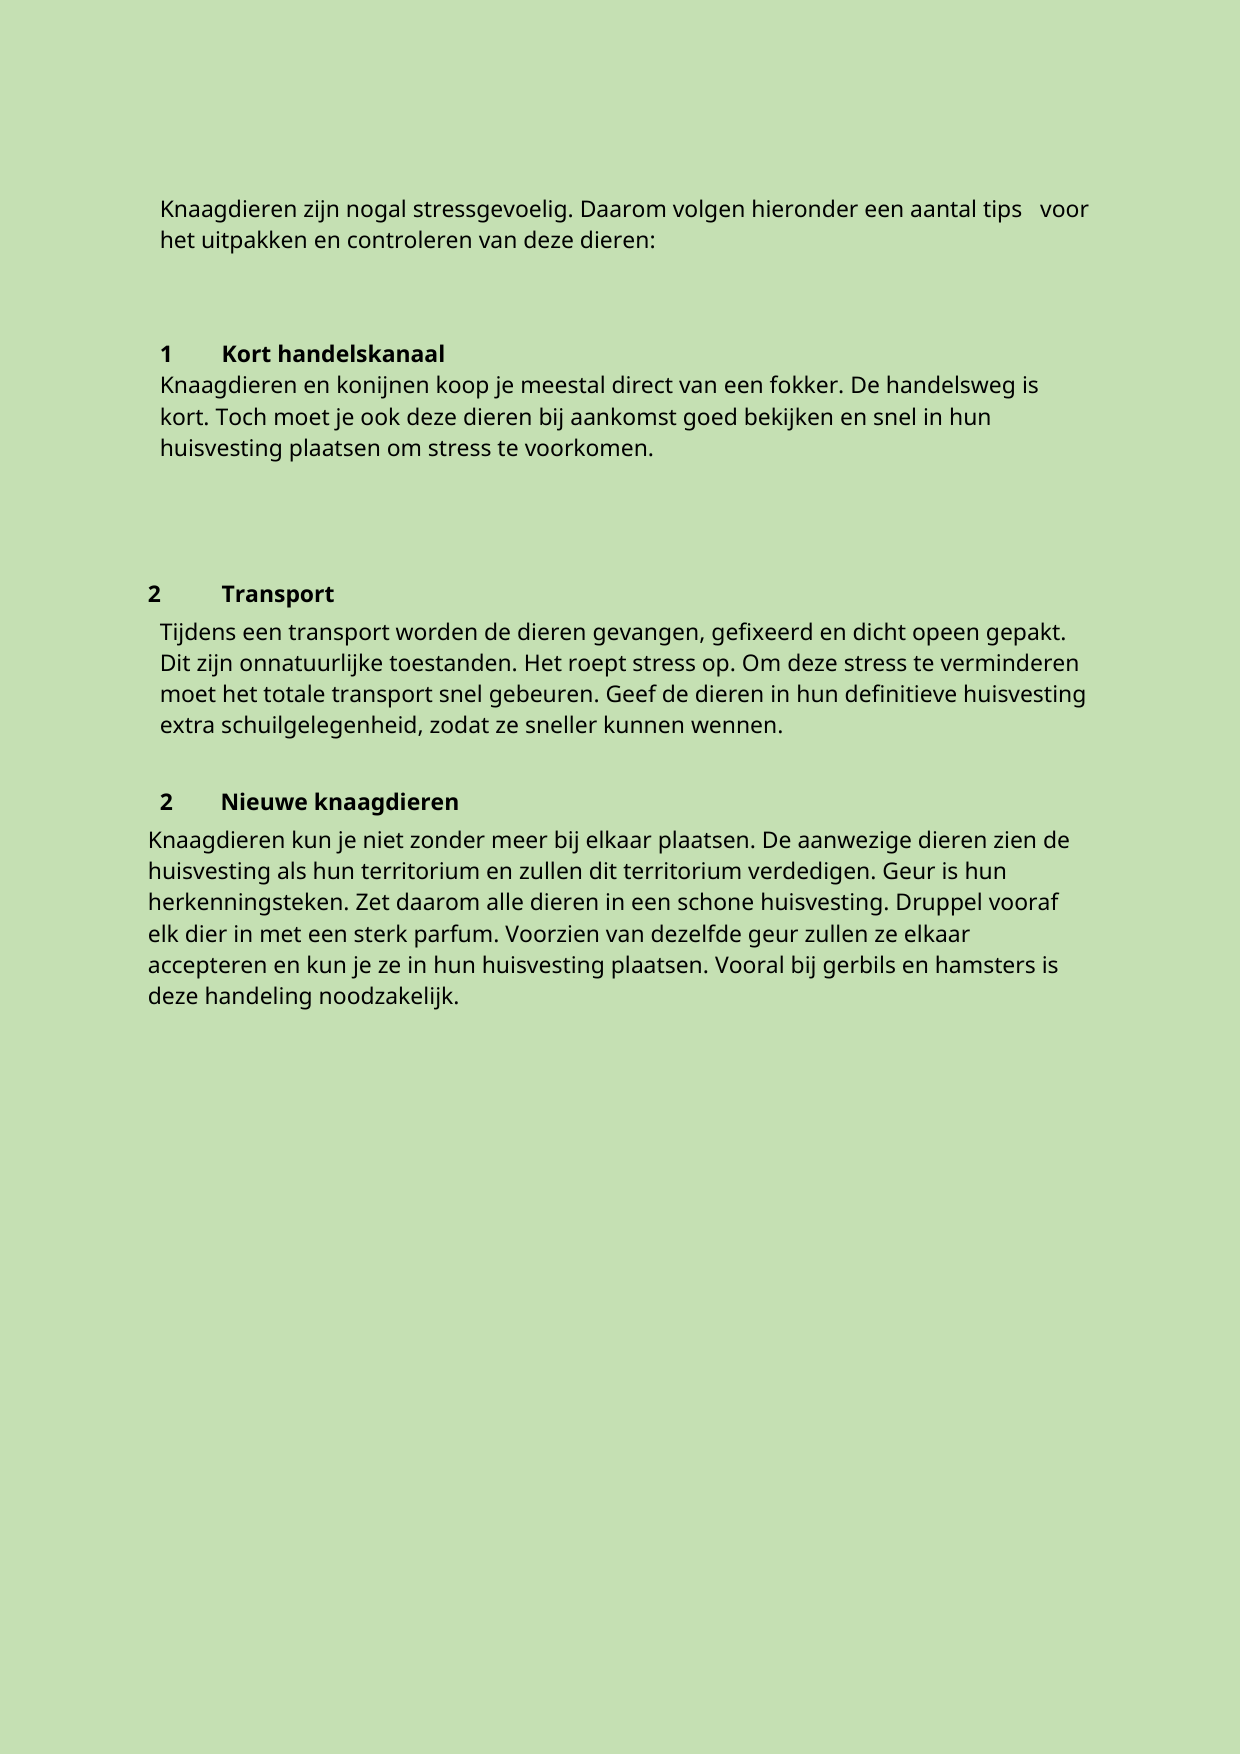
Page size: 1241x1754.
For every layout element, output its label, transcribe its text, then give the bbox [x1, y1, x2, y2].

text Knaagdieren zijn nogal stressgevoelig. Daarom volgen hieronder een aantal tips voor het uitpakken en controleren van deze dieren: [159, 193, 1095, 255]
list Nieuwe knaagdieren [159, 786, 1095, 817]
text 1 Kort handelskanaal Knaagdieren en konijnen koop je meestal direct van een fokker. De handelsweg is kort. Toch moet je ook deze dieren bij aankomst goed bekijken en snel in hun huisvesting plaatsen om stress te voorkomen. [159, 338, 1095, 463]
text Tijdens een transport worden de dieren gevangen, gefixeerd en dicht opeen gepakt. Dit zijn onnatuurlijke toestanden. Het roept stress op. Om deze stress te verminderen moet het totale transport snel gebeuren. Geef de dieren in hun definitieve huisvesting extra schuilgelegenheid, zodat ze sneller kunnen wennen. [159, 616, 1095, 741]
text Knaagdieren kun je niet zonder meer bij elkaar plaatsen. De aanwezige dieren zien de huisvesting als hun territorium en zullen dit territorium verdedigen. Geur is hun herkenningsteken. Zet daarom alle dieren in een schone huisvesting. Druppel vooraf elk dier in met een sterk parfum. Voorzien van dezelfde geur zullen ze elkaar accepteren en kun je ze in hun huisvesting plaatsen. Vooral bij gerbils en hamsters is deze handeling noodzakelijk. [148, 824, 1095, 1011]
text 2 Transport [148, 546, 1095, 609]
